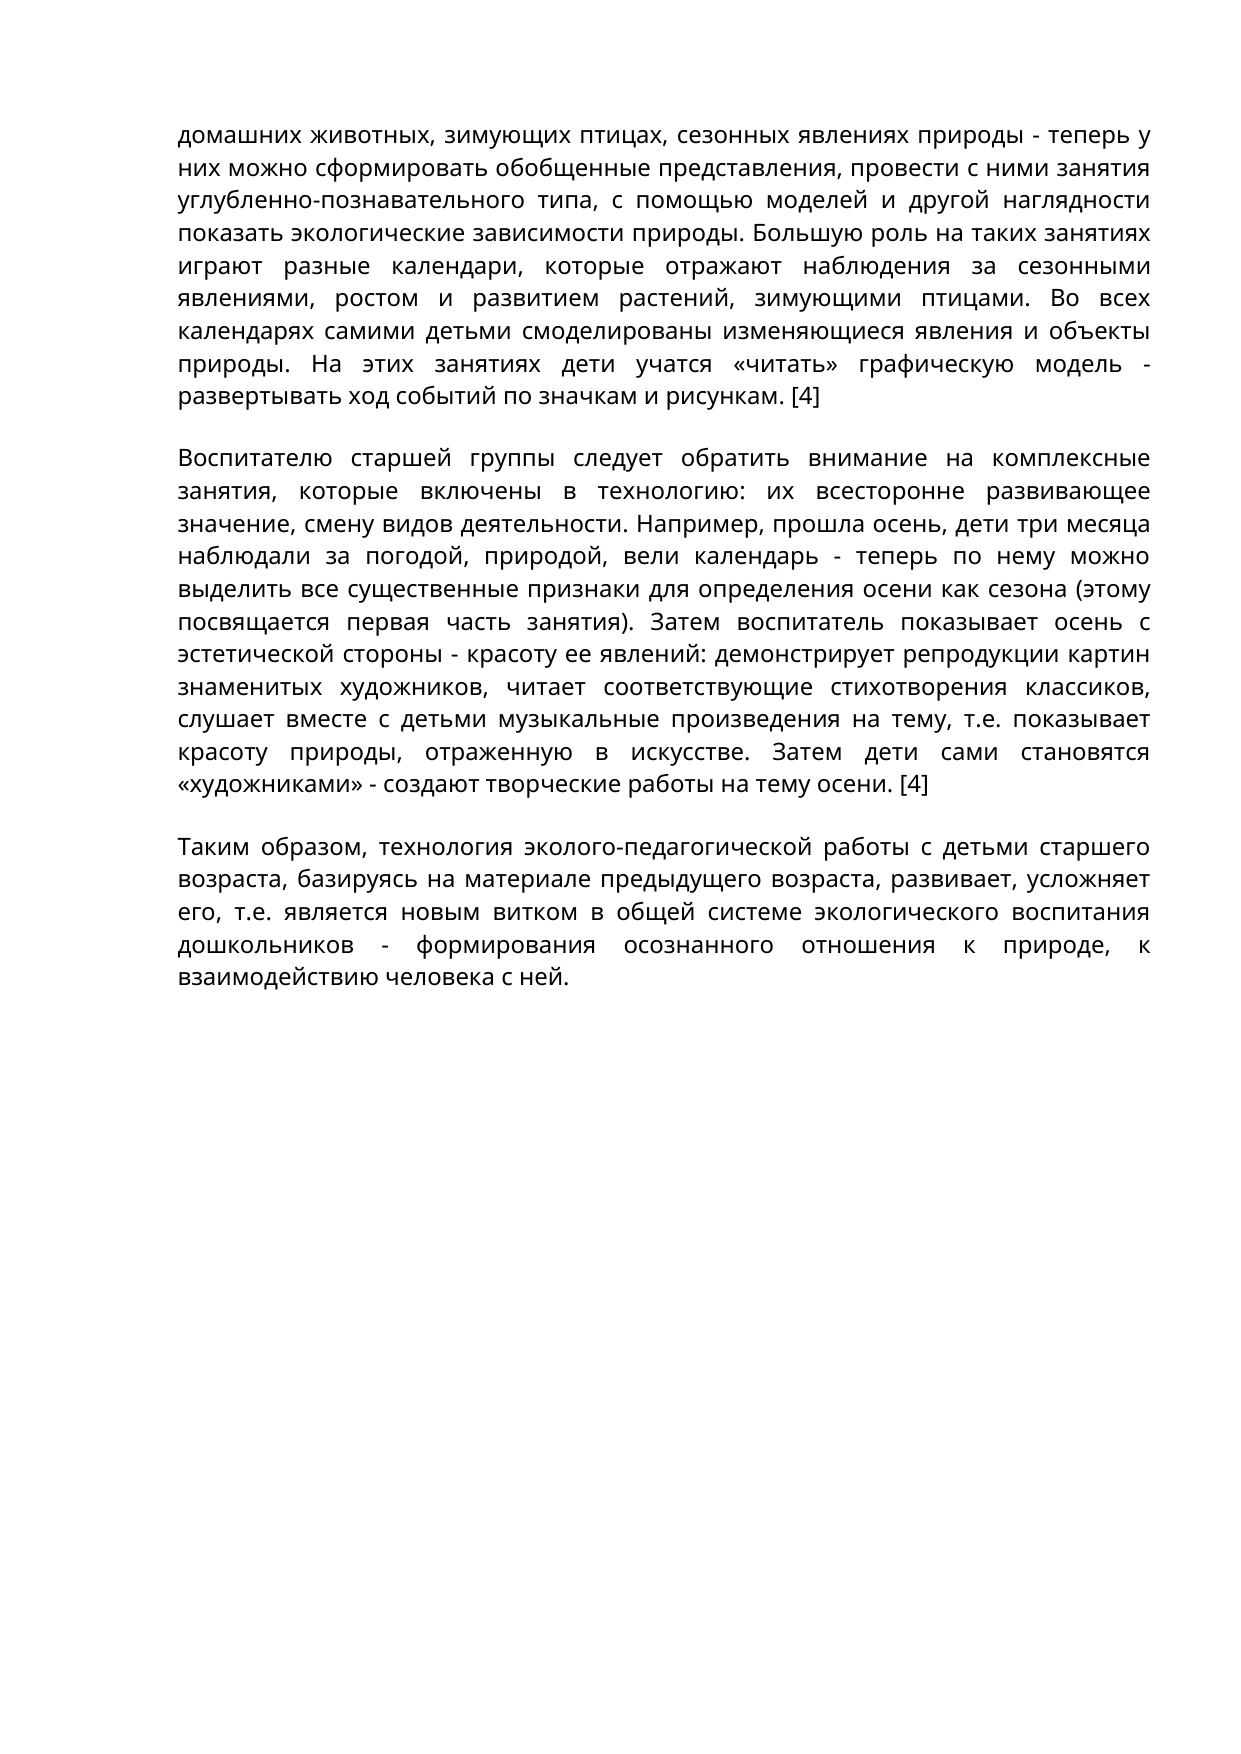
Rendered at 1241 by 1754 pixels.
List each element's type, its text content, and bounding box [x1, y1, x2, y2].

text Воспитателю старшей группы следует обратить внимание на комплексные занятия, которые включены в технологию: их всесторонне развивающее значение, смену видов деятельности. Например, прошла осень, дети три месяца наблюдали за погодой, природой, вели календарь - теперь по нему можно выделить все существенные признаки для определения осени как сезона (этому посвящается первая часть занятия). Затем воспитатель показывает осень с эстетической стороны - красоту ее явлений: демонстрирует репродукции картин знаменитых художников, читает соответствующие стихотворения классиков, слушает вместе с детьми музыкальные произведения на тему, т.е. показывает красоту природы, отраженную в искусстве. Затем дети сами становятся «художниками» - создают творческие работы на тему осени. [4] [177, 441, 1152, 800]
text Таким образом, технология эколого-педагогической работы с детьми старшего возраста, базируясь на материале предыдущего возраста, развивает, усложняет его, т.е. является новым витком в общей системе экологического воспитания дошкольников - формирования осознанного отношения к природе, к взаимодействию человека с ней. [177, 829, 1152, 993]
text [177, 118, 1152, 412]
